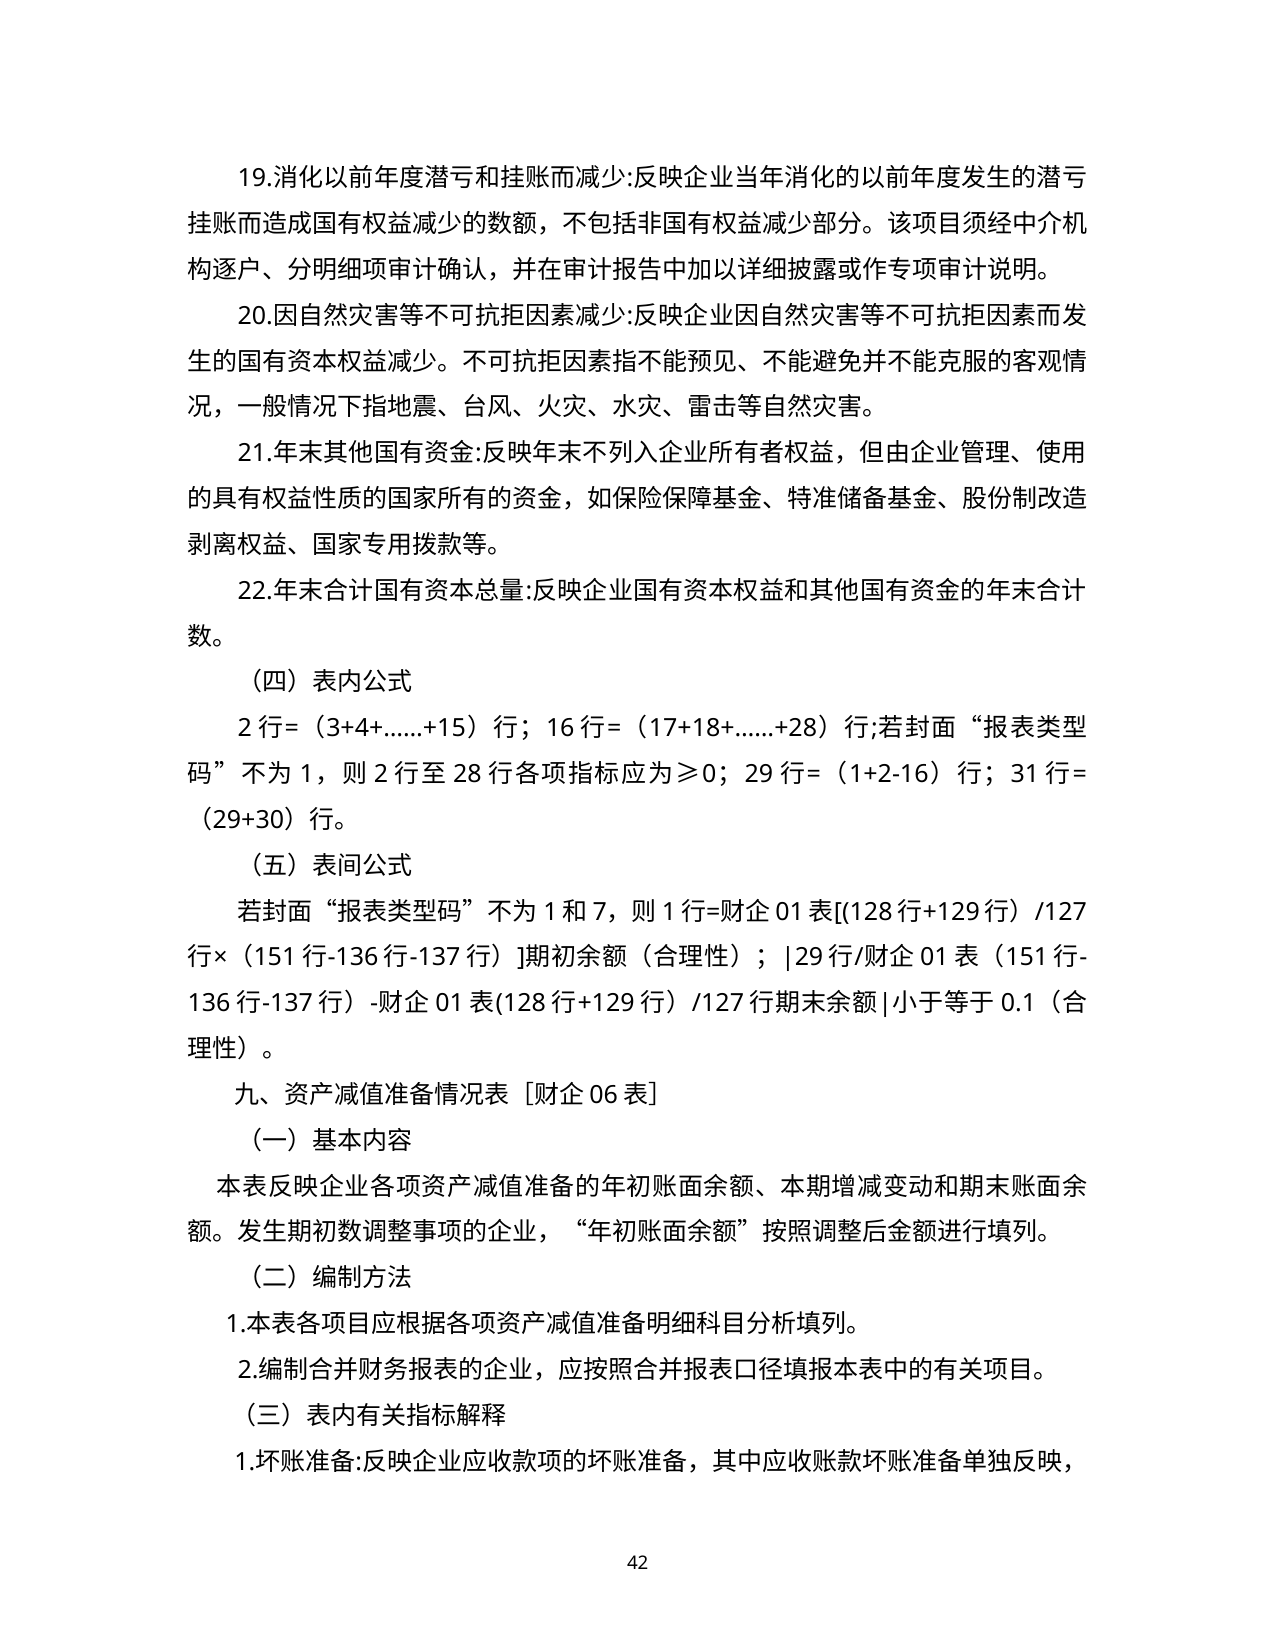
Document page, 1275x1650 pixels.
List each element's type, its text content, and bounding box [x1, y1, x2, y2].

text （四）表内公式 [187, 654, 1087, 700]
text （二）编制方法 [187, 1250, 1087, 1296]
text 22.年末合计国有资本总量:反映企业国有资本权益和其他国有资金的年末合计数。 [187, 562, 1087, 654]
text 九、资产减值准备情况表［财企06表］ [187, 1067, 1087, 1112]
text 1.本表各项目应根据各项资产减值准备明细科目分析填列。 [187, 1296, 1087, 1342]
text 若封面“报表类型码”不为1和7，则1行=财企01表[(128行+129行）/127行×（151行-136行-137行）]期初余额（合理性）；|29行/财企01表（151行-136行-137行）-财企01表(128行+129行）/127行期末余额|小于等于0.1（合理性）。 [187, 883, 1087, 1067]
text 2行=（3+4+……+15）行；16行=（17+18+……+28）行;若封面“报表类型码”不为1，则2行至28行各项指标应为≥0；29行=（1+2-16）行；31行=（29+30）行。 [187, 700, 1087, 837]
text 20.因自然灾害等不可抗拒因素减少:反映企业因自然灾害等不可抗拒因素而发生的国有资本权益减少。不可抗拒因素指不能预见、不能避免并不能克服的客观情况，一般情况下指地震、台风、火灾、水灾、雷击等自然灾害。 [187, 287, 1087, 425]
text 21.年末其他国有资金:反映年末不列入企业所有者权益，但由企业管理、使用的具有权益性质的国家所有的资金，如保险保障基金、特准储备基金、股份制改造剥离权益、国家专用拨款等。 [187, 425, 1087, 562]
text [187, 1433, 1087, 1479]
text 本表反映企业各项资产减值准备的年初账面余额、本期增减变动和期末账面余额。发生期初数调整事项的企业，“年初账面余额”按照调整后金额进行填列。 [187, 1158, 1087, 1250]
text 19.消化以前年度潜亏和挂账而减少:反映企业当年消化的以前年度发生的潜亏挂账而造成国有权益减少的数额，不包括非国有权益减少部分。该项目须经中介机构逐户、分明细项审计确认，并在审计报告中加以详细披露或作专项审计说明。 [187, 150, 1087, 287]
text 2.编制合并财务报表的企业，应按照合并报表口径填报本表中的有关项目。 [187, 1342, 1087, 1387]
text （三）表内有关指标解释 [231, 1387, 1087, 1433]
text （一）基本内容 [187, 1112, 1087, 1158]
text （五）表间公式 [187, 837, 1087, 883]
